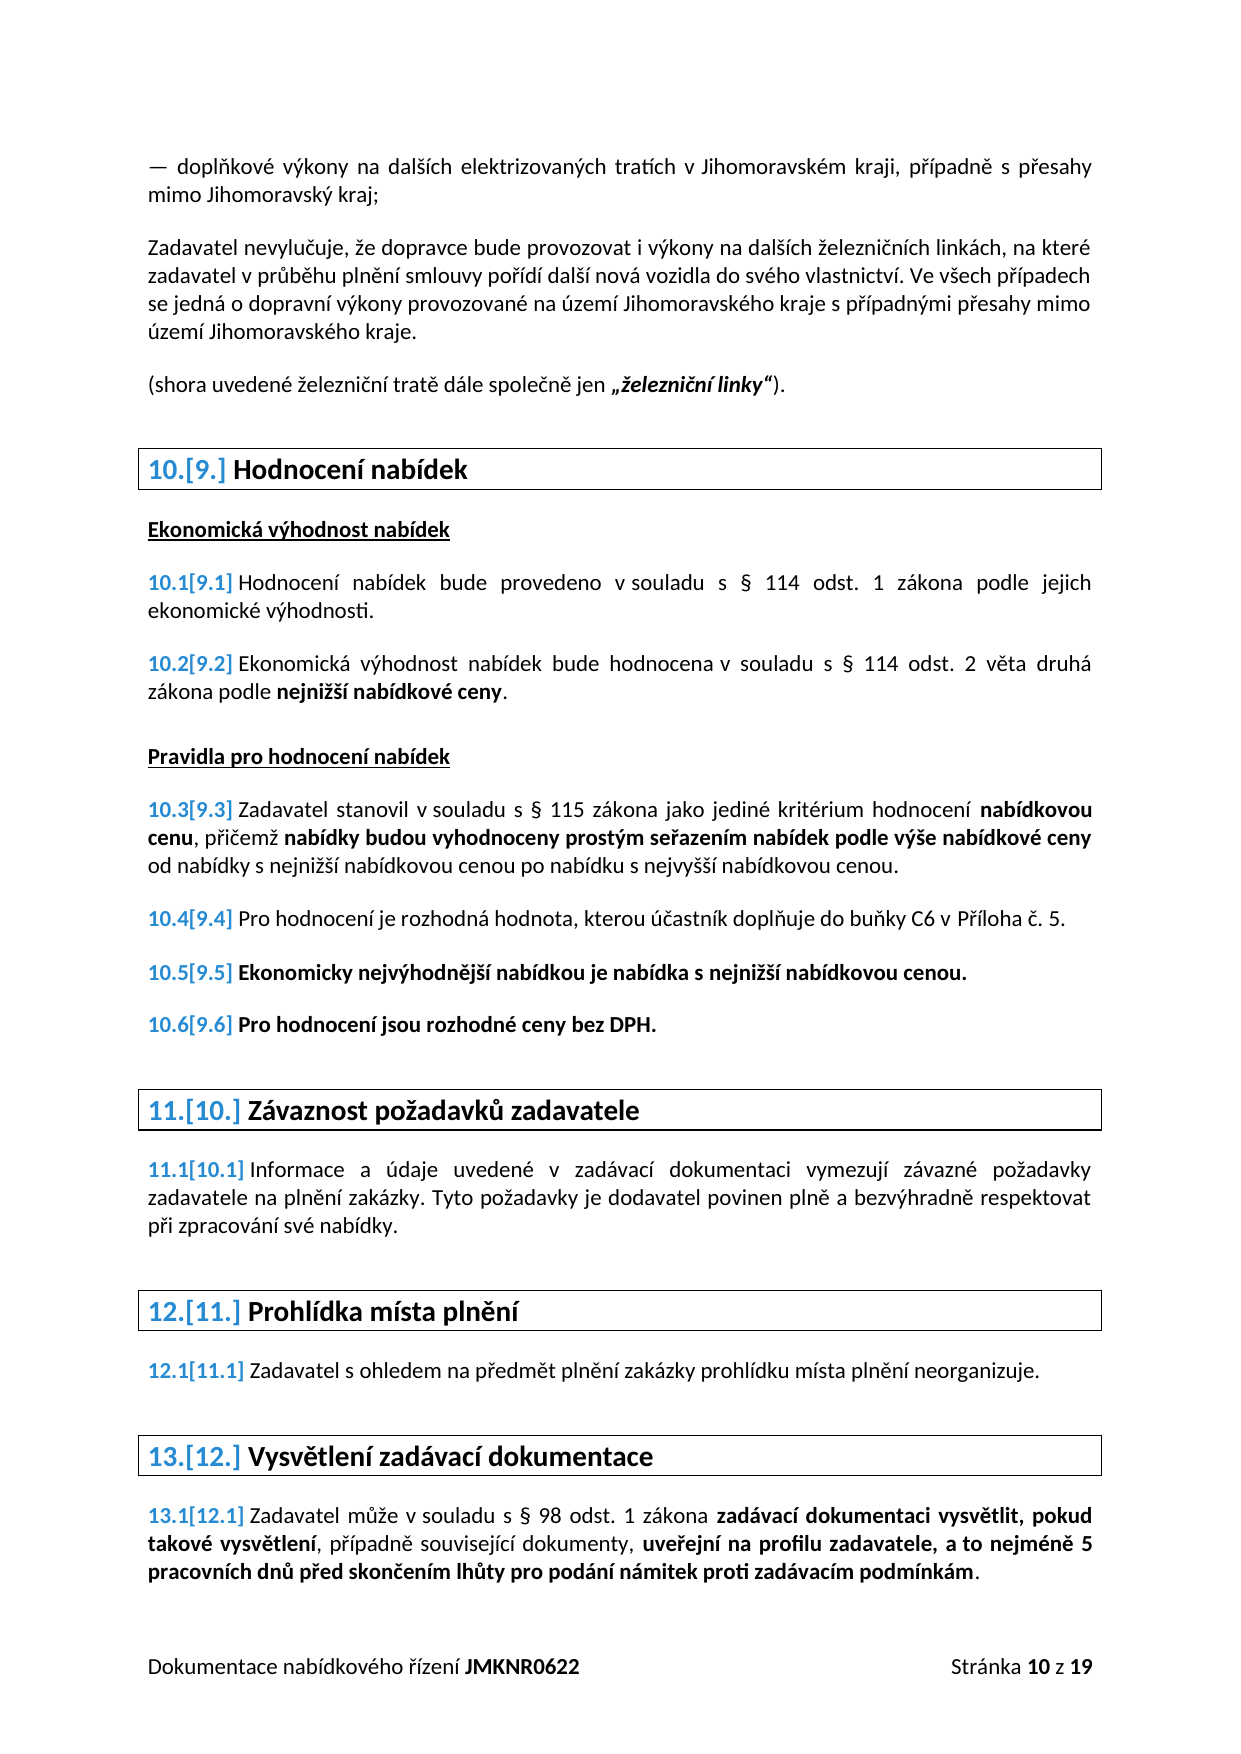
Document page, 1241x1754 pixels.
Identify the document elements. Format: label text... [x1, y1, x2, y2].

text Závaznost požadavků zadavatele [139, 1090, 1101, 1129]
text Hodnocení nabídek [139, 449, 1101, 489]
text Ekonomická výhodnost nabídek [148, 515, 1093, 543]
text Zadavatel stanovil v souladu s § 115 zákona jako jediné kritérium hodnocení nabídkovou cenu, přičemž nabídky budou vyhodnoceny prostým seřazením nabídek podle výše nabídkové ceny od nabídky s nejnižší nabídkovou cenou po nabídku s nejvyšší nabídkovou cenou. [148, 796, 1093, 879]
text Zadavatel může v souladu s § 98 odst. 1 zákona zadávací dokumentaci vysvětlit, pokud takové vysvětlení, případně související dokumenty, uveřejní na profilu zadavatele, a to nejméně před skončením lhůty pro podání námitek proti zadávacím podmínkám. [148, 1501, 1093, 1585]
text Vysvětlení zadávací dokumentace [139, 1436, 1101, 1475]
text Zadavatel s ohledem na předmět plnění zakázky prohlídku místa plnění neorganizuje. [148, 1356, 1093, 1384]
list — doplňkové výkony na dalších elektrizovaných tratích v Jihomoravském kraji, případně s přesahy mimo Jihomoravský kraj; [148, 152, 1093, 208]
text Ekonomická výhodnost nabídek bude hodnocena v souladu s § 114 odst. 2 věta druhá zákona podle nejnižší nabídkové ceny. [148, 649, 1093, 705]
list Zadavatel nevylučuje, že dopravce bude provozovat i výkony na dalších železničních linkách, na které zadavatel v průběhu plnění smlouvy pořídí další nová vozidla do svého vlastnictví. Ve všech případech se jedná o dopravní výkony provozované na území Jihomoravského kraje s případnými přesahy mimo území Jihomoravského kraje. [148, 233, 1093, 345]
text Pravidla pro hodnocení nabídek [148, 742, 1093, 771]
text Prohlídka místa plnění [139, 1291, 1101, 1330]
text Informace a údaje uvedené v zadávací dokumentaci vymezují závazné požadavky zadavatele na plnění zakázky. Tyto požadavky je dodavatel povinen plně a bezvýhradně respektovat při zpracování své nabídky. [148, 1156, 1093, 1239]
text Pro hodnocení je rozhodná hodnota, kterou účastník doplňuje do buňky C6 v Příloze č. 5. [148, 904, 1093, 933]
text Ekonomicky nejvýhodnější nabídkou je nabídka s nejnižší nabídkovou cenou. [148, 958, 1093, 986]
text Pro hodnocení jsou rozhodné ceny . [148, 1011, 1093, 1039]
list (shora uvedené železniční tratě dále společně jen „železniční linky“). [148, 370, 1093, 398]
text Hodnocení nabídek bude provedeno v souladu s § 114 odst. 1 zákona podle jejich ekonomické výhodnosti. [148, 568, 1093, 624]
